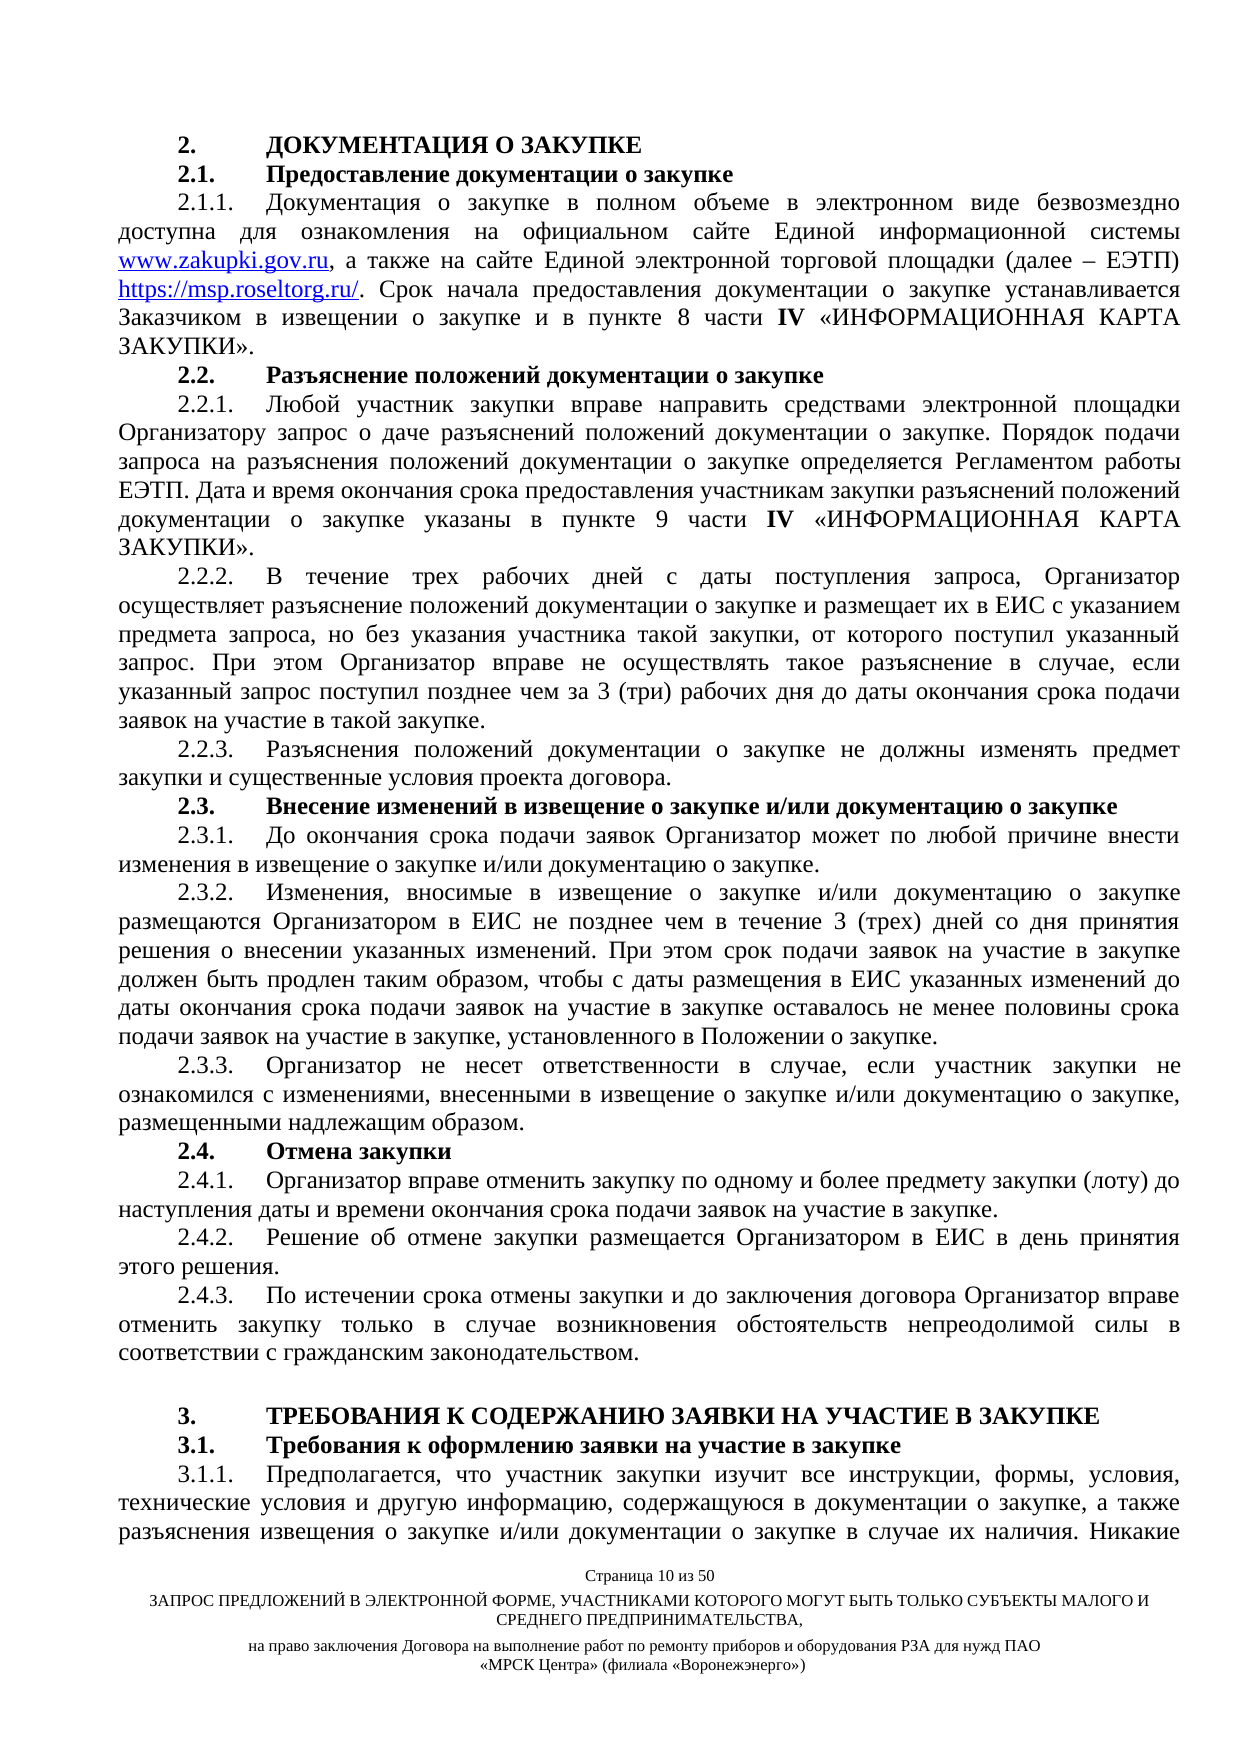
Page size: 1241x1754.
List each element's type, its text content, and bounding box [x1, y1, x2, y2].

subtitle Требования к оформлению заявки на участие в закупке [118, 1430, 1181, 1459]
subtitle Решение об отмене закупки размещается Организатором в ЕИС в день принятия этого решения. [118, 1222, 1181, 1280]
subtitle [118, 1459, 1181, 1545]
subtitle Разъяснение положений документации о закупке [118, 360, 1181, 389]
subtitle Организатор не несет ответственности в случае, если участник закупки не ознакомился с изменениями, внесенными в извещение о закупке и/или документацию о закупке, размещенными надлежащим образом. [118, 1050, 1181, 1136]
subtitle Отмена закупки [118, 1136, 1181, 1165]
subtitle По истечении срока отмены закупки и до заключения договора Организатор вправе отменить закупку только в случае возникновения обстоятельств непреодолимой силы в соответствии с гражданским законодательством. [118, 1280, 1181, 1366]
subtitle ДОКУМЕНТАЦИЯ О ЗАКУПКЕ [118, 130, 1181, 159]
subtitle В течение трех рабочих дней с даты поступления запроса, Организатор осуществляет разъяснение положений документации о закупке и размещает их в ЕИС с указанием предмета запроса, но без указания участника такой закупки, от которого поступил указанный запрос. При этом Организатор вправе не осуществлять такое разъяснение в случае, если указанный запрос поступил позднее чем за 3 (три) рабочих дня до даты окончания срока подачи заявок на участие в такой закупке. [118, 561, 1181, 734]
subtitle Разъяснения положений документации о закупке не должны изменять предмет закупки и существенные условия проекта договора. [118, 734, 1181, 791]
subtitle ТРЕБОВАНИЯ К СОДЕРЖАНИЮ ЗАЯВКИ НА УЧАСТИЕ В ЗАКУПКЕ [118, 1401, 1181, 1430]
subtitle Документация о закупке в полном объеме в электронном виде безвозмездно доступна для ознакомления на официальном сайте Единой информационной системы www.zakupki.gov.ru, а также на сайте Единой электронной торговой площадки (далее – ЕЭТП) https://msp.roseltorg.ru/. Срок начала предоставления документации о закупке устанавливается Заказчиком в извещении о закупке и в пункте 8 части IV «ИНФОРМАЦИОННАЯ КАРТА ЗАКУПКИ». [118, 187, 1181, 360]
subtitle Любой участник закупки вправе направить средствами электронной площадки Организатору запрос о даче разъяснений положений документации о закупке. Порядок подачи запроса на разъяснения положений документации о закупке определяется Регламентом работы ЕЭТП. Дата и время окончания срока предоставления участникам закупки разъяснений положений документации о закупке указаны в пункте 9 части IV «ИНФОРМАЦИОННАЯ КАРТА ЗАКУПКИ». [118, 389, 1181, 561]
subtitle Изменения, вносимые в извещение о закупке и/или документацию о закупке размещаются Организатором в ЕИС не позднее чем в течение 3 (трех) дней со дня принятия решения о внесении указанных изменений. При этом срок подачи заявок на участие в закупке должен быть продлен таким образом, чтобы с даты размещения в ЕИС указанных изменений до даты окончания срока подачи заявок на участие в закупке оставалось не менее половины срока подачи заявок на участие в закупке, установленного в Положении о закупке. [118, 877, 1181, 1050]
subtitle До окончания срока подачи заявок Организатор может по любой причине внести изменения в извещение о закупке и/или документацию о закупке. [118, 820, 1181, 877]
subtitle Организатор вправе отменить закупку по одному и более предмету закупки (лоту) до наступления даты и времени окончания срока подачи заявок на участие в закупке. [118, 1165, 1181, 1222]
subtitle Предоставление документации о закупке [118, 159, 1181, 187]
subtitle Внесение изменений в извещение о закупке и/или документацию о закупке [118, 791, 1181, 820]
